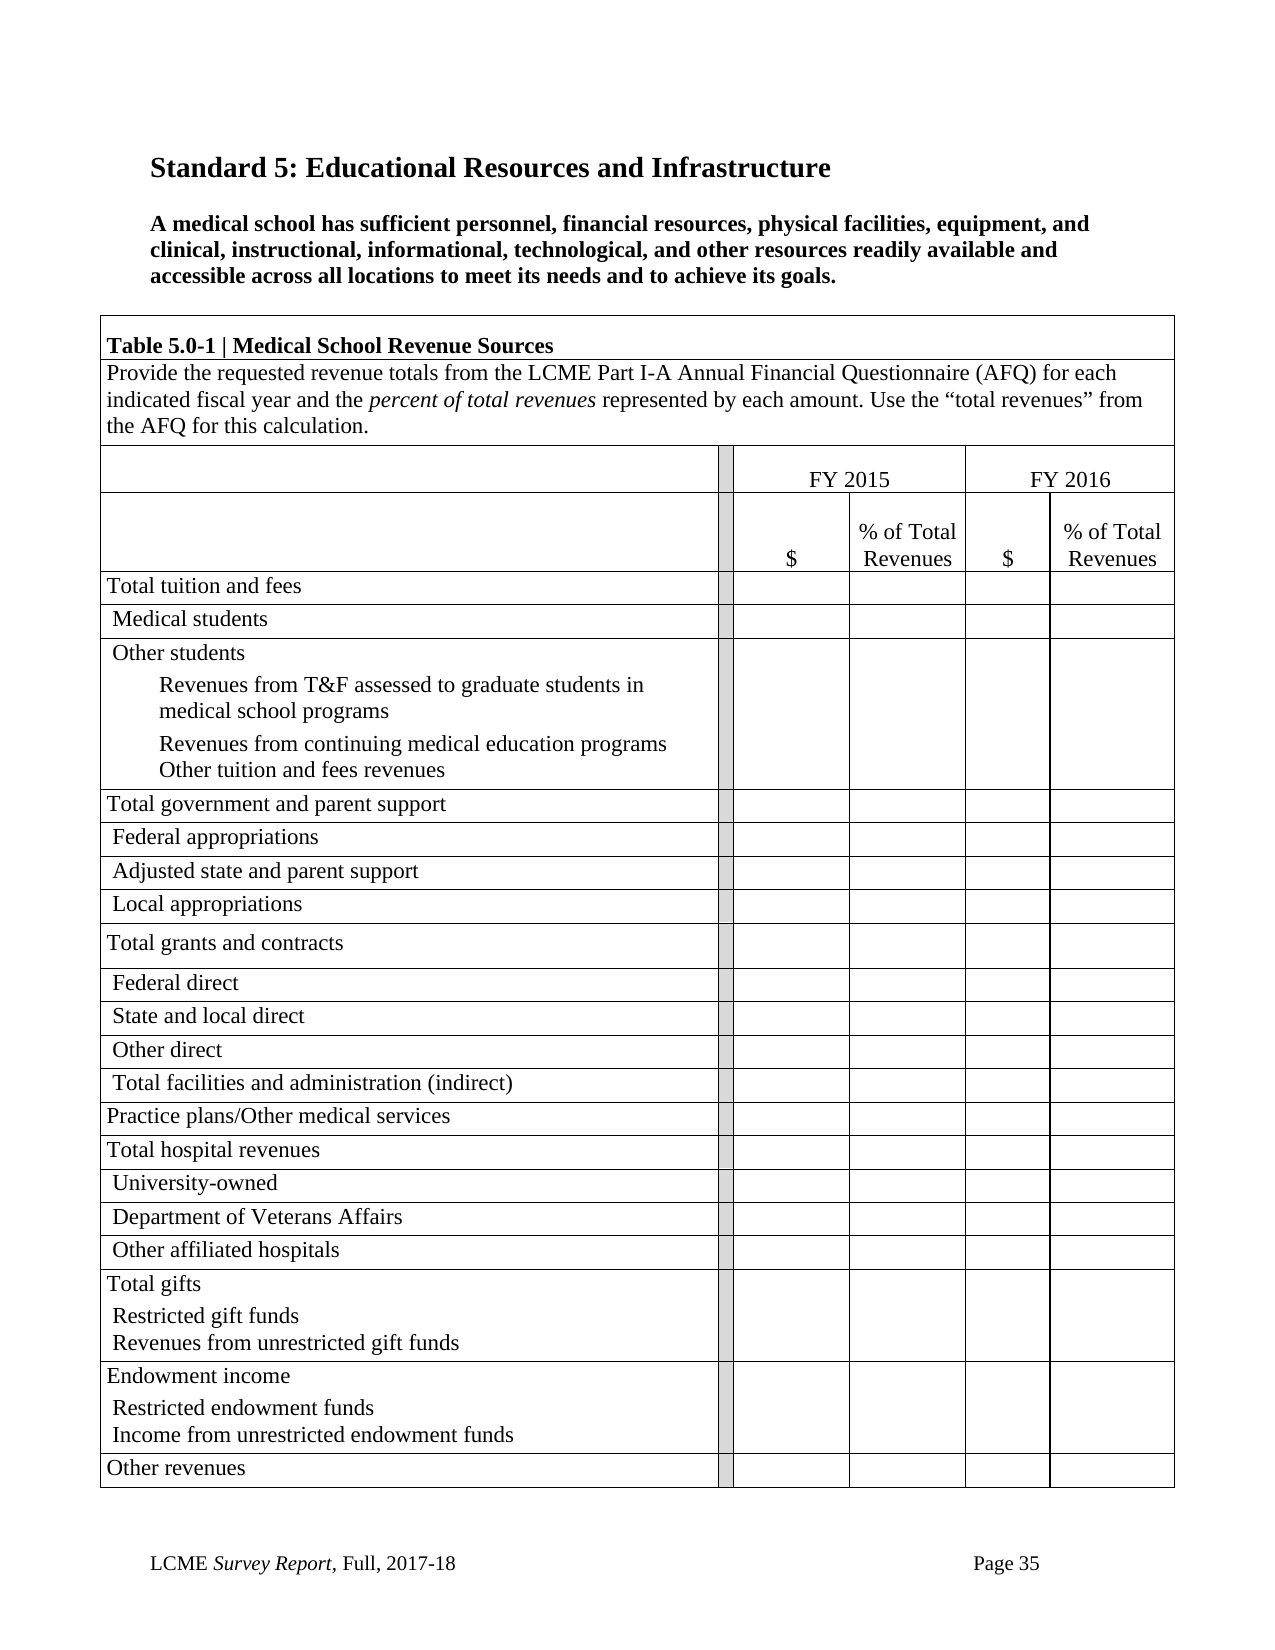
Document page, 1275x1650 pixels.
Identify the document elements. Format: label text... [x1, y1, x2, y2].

table_cell [850, 1002, 965, 1035]
table_cell [1051, 790, 1174, 822]
table_cell [850, 924, 965, 968]
table_cell [719, 857, 733, 889]
table_cell Federal appropriations [101, 823, 718, 856]
table_cell [850, 1236, 965, 1269]
table_cell [1051, 1036, 1174, 1068]
table_cell [966, 790, 1049, 822]
table_cell [719, 969, 733, 1001]
table_cell Total tuition and fees [101, 572, 718, 604]
table_cell [734, 924, 849, 968]
table_cell [734, 1103, 849, 1135]
table_cell [734, 857, 849, 889]
subtitle Standard 5: Educational Resources and Infrastructure [150, 150, 1125, 183]
table_cell [1051, 823, 1174, 856]
table_cell [850, 790, 965, 822]
table_cell [1051, 1362, 1174, 1453]
table_cell Total government and parent support [101, 790, 718, 822]
table_cell [719, 1270, 733, 1361]
table_cell Other direct [101, 1036, 718, 1068]
table_cell Adjusted state and parent support [101, 857, 718, 889]
table_cell [734, 1036, 849, 1068]
table_cell $ [734, 493, 849, 571]
table_cell [719, 605, 733, 638]
table_cell $ [966, 493, 1049, 571]
table_cell [1051, 605, 1174, 638]
table_cell [850, 1362, 965, 1453]
table_cell [850, 605, 965, 638]
table_cell [719, 493, 733, 571]
table_cell Provide the requested revenue totals from the LCME Part I-A Annual Financial Questionnaire (AFQ) for each indicated fiscal year and the percent of total revenues represented by each amount. Use the “total revenues” from the AFQ for this calculation. [101, 360, 1174, 444]
table_cell Medical students [101, 605, 718, 638]
table_cell [966, 605, 1049, 638]
table_cell [850, 1454, 965, 1487]
table_cell [1051, 969, 1174, 1001]
table_cell Total hospital revenues [101, 1136, 718, 1168]
table_cell [1051, 924, 1174, 968]
table_cell [734, 1136, 849, 1168]
table_cell [966, 1103, 1049, 1135]
table_cell [719, 890, 733, 922]
table_cell [1051, 1002, 1174, 1035]
table_cell [966, 969, 1049, 1001]
table_cell [966, 924, 1049, 968]
table_cell Other affiliated hospitals [101, 1236, 718, 1269]
table_cell [1051, 1454, 1174, 1487]
table_cell [850, 1203, 965, 1235]
table_cell [719, 1036, 733, 1068]
table_cell [734, 1236, 849, 1269]
table_cell [734, 1170, 849, 1202]
table_cell [719, 572, 733, 604]
table_cell [719, 823, 733, 856]
table_cell [966, 1002, 1049, 1035]
table_cell Total grants and contracts [101, 924, 718, 968]
table_cell [966, 823, 1049, 856]
table_cell [966, 1362, 1049, 1453]
table_cell [966, 1170, 1049, 1202]
table_cell [850, 1170, 965, 1202]
table_cell [1051, 1236, 1174, 1269]
table_cell [850, 1069, 965, 1102]
table_cell [850, 572, 965, 604]
table_cell [966, 890, 1049, 922]
table_cell [734, 639, 849, 789]
table_cell [966, 1236, 1049, 1269]
table_cell [719, 790, 733, 822]
table_cell [966, 1454, 1049, 1487]
table_cell [1051, 1170, 1174, 1202]
table_cell [1051, 639, 1174, 789]
table_cell [1051, 1103, 1174, 1135]
table_cell [966, 572, 1049, 604]
table_cell [1051, 1270, 1174, 1361]
table_cell % of Total Revenues [850, 493, 965, 571]
table_cell [734, 1270, 849, 1361]
table_cell [966, 1036, 1049, 1068]
table_cell [1051, 1069, 1174, 1102]
table_cell [734, 790, 849, 822]
table_cell [734, 823, 849, 856]
table_cell FY 2016 [966, 446, 1174, 492]
table_cell [850, 857, 965, 889]
table_cell [850, 969, 965, 1001]
table_cell [719, 1203, 733, 1235]
table_cell [734, 969, 849, 1001]
table_cell [719, 1170, 733, 1202]
table_cell [850, 639, 965, 789]
table_cell [966, 1203, 1049, 1235]
table_cell Total facilities and administration (indirect) [101, 1069, 718, 1102]
table_cell Other students Revenues from T&F assessed to graduate students in medical school programs Revenues from continuing medical education programs Other tuition and fees revenues [101, 639, 718, 789]
table_cell [1051, 1136, 1174, 1168]
table_cell [719, 1103, 733, 1135]
table_cell [850, 1136, 965, 1168]
table_cell [850, 823, 965, 856]
table_cell [850, 1270, 965, 1361]
table_cell [719, 1454, 733, 1487]
table_cell [734, 1002, 849, 1035]
table_cell Department of Veterans Affairs [101, 1203, 718, 1235]
table_cell [850, 1103, 965, 1135]
table_cell % of Total Revenues [1051, 493, 1174, 571]
table_cell [734, 1069, 849, 1102]
table_cell [966, 1136, 1049, 1168]
table_cell [734, 1454, 849, 1487]
table_cell Practice plans/Other medical services [101, 1103, 718, 1135]
table_header Table 5.0-1 | Medical School Revenue Sources [101, 316, 1174, 358]
table_cell Total gifts Restricted gift funds Revenues from unrestricted gift funds [101, 1270, 718, 1361]
table_cell [966, 1069, 1049, 1102]
table_cell [734, 1203, 849, 1235]
table_cell FY 2015 [734, 446, 965, 492]
table_cell [719, 446, 733, 492]
table_cell [719, 639, 733, 789]
table_cell [1051, 1203, 1174, 1235]
table_cell [719, 924, 733, 968]
table_cell [966, 639, 1049, 789]
table_cell [719, 1236, 733, 1269]
table_cell [101, 446, 718, 492]
table_cell [734, 572, 849, 604]
text A medical school has sufficient personnel, financial resources, physical facilities, equipment, and clinical, instructional, informational, technological, and other resources readily available and accessible across all locations to meet its needs and to achieve its goals. [150, 210, 1125, 289]
table_cell [966, 857, 1049, 889]
table_cell State and local direct [101, 1002, 718, 1035]
table_cell [734, 890, 849, 922]
table_cell [719, 1362, 733, 1453]
table_cell [734, 1362, 849, 1453]
table_cell Other revenues [101, 1454, 718, 1487]
table_cell [719, 1136, 733, 1168]
table_cell [1051, 572, 1174, 604]
table_cell [1051, 857, 1174, 889]
table_cell Federal direct [101, 969, 718, 1001]
table_cell [850, 1036, 965, 1068]
table_cell [719, 1069, 733, 1102]
table_cell [101, 493, 718, 571]
table_cell [1051, 890, 1174, 922]
table_cell Endowment income Restricted endowment funds Income from unrestricted endowment funds [101, 1362, 718, 1453]
table_cell Local appropriations [101, 890, 718, 922]
table_cell [719, 1002, 733, 1035]
table_cell University-owned [101, 1170, 718, 1202]
table_cell [850, 890, 965, 922]
table_cell [966, 1270, 1049, 1361]
table_cell [734, 605, 849, 638]
